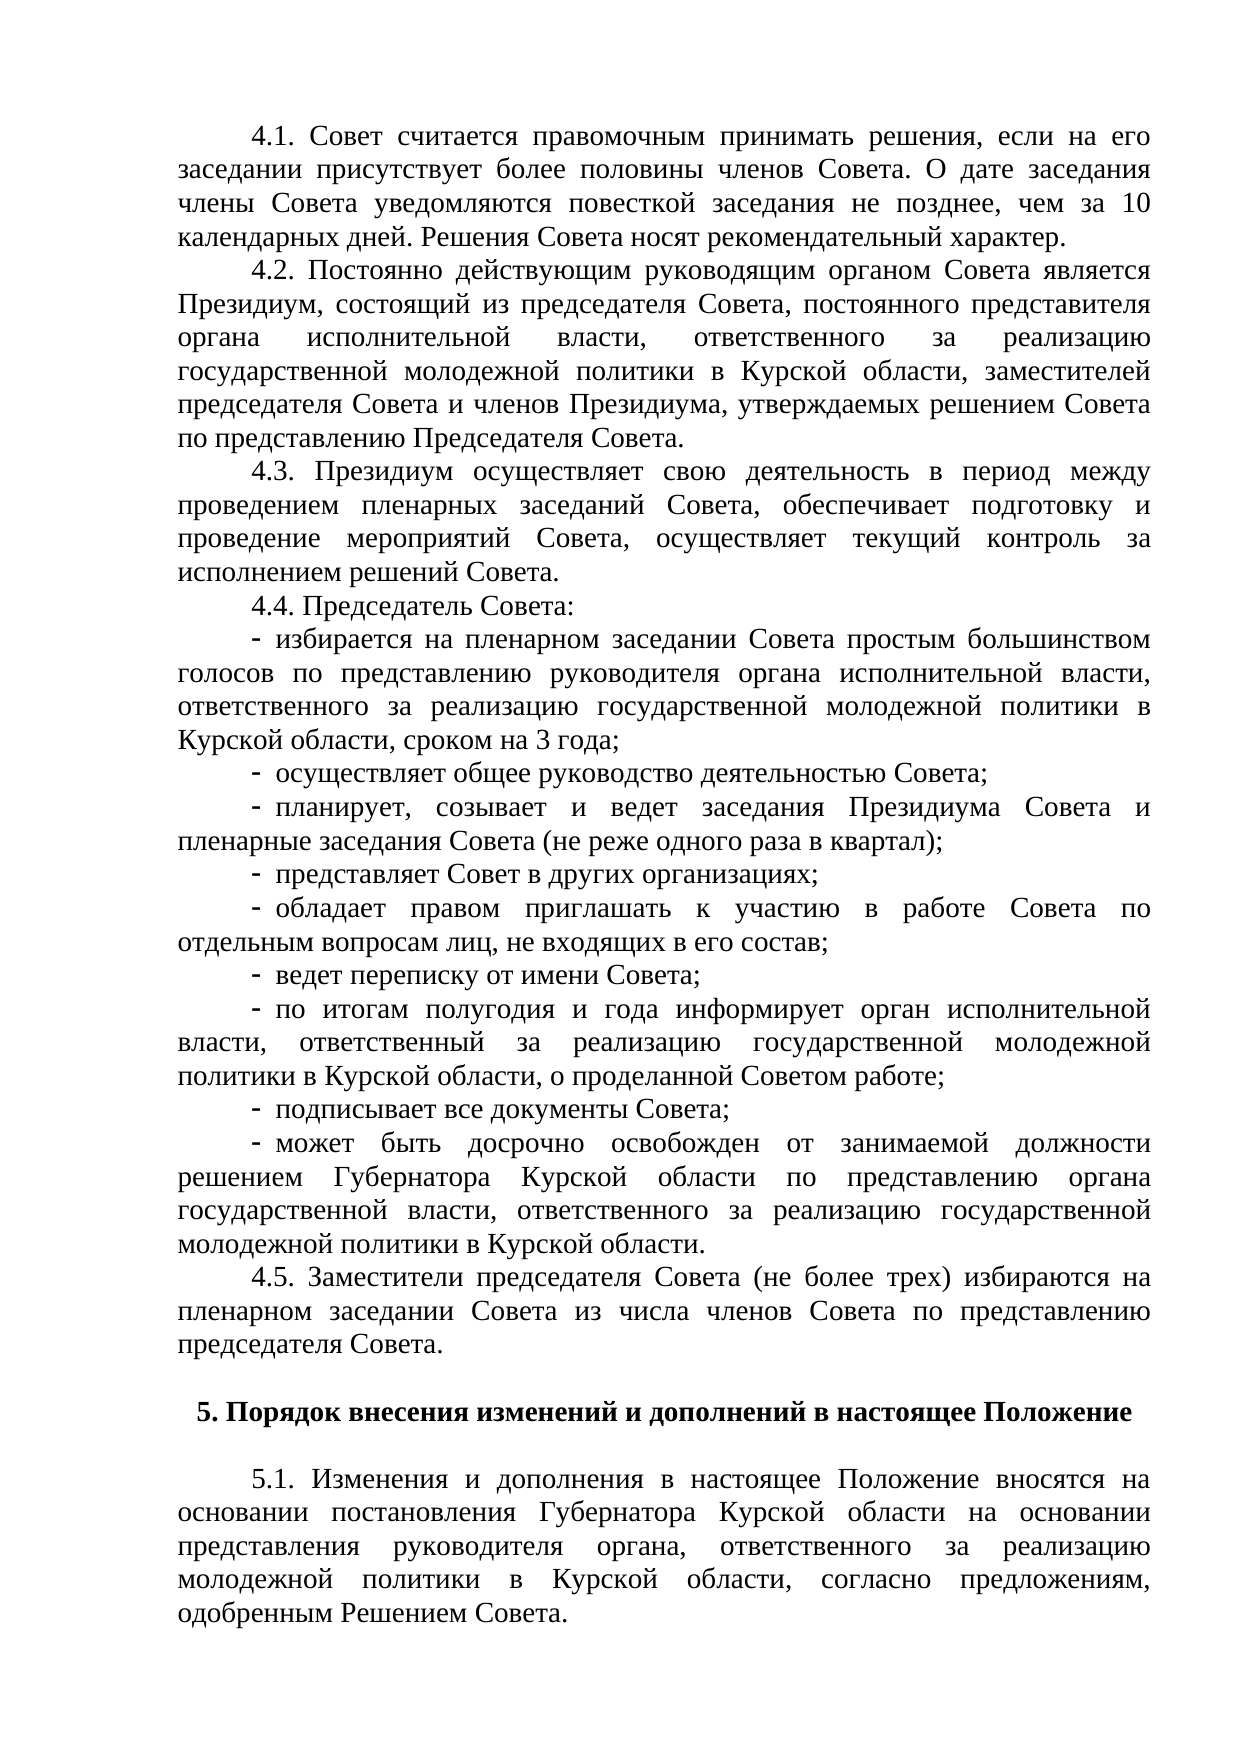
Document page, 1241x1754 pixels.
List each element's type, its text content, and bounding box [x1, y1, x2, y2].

text 4.1. Совет считается правомочным принимать решения, если на его заседании присутствует более половины членов Совета. О дате заседания члены Совета уведомляются повесткой заседания не позднее, чем за 10 календарных дней. Решения Совета носят рекомендательный характер. [177, 118, 1152, 252]
list подписывает все документы Совета; [177, 1092, 1152, 1125]
text 4.4. Председатель Совета: [177, 588, 1152, 621]
text 4.3. Президиум осуществляет свою деятельность в период между проведением пленарных заседаний Совета, обеспечивает подготовку и проведение мероприятий Совета, осуществляет текущий контроль за исполнением решений Совета. [177, 453, 1152, 588]
list представляет Совет в других организациях; [177, 856, 1152, 890]
list осуществляет общее руководство деятельностью Совета; [177, 756, 1152, 789]
list обладает правом приглашать к участию в работе Совета по отдельным вопросам лиц, не входящих в его состав; [177, 890, 1152, 957]
list планирует, созывает и ведет заседания Президиума Совета и пленарные заседания Совета (не реже одного раза в квартал); [177, 789, 1152, 856]
list ведет переписку от имени Совета; [177, 957, 1152, 991]
list избирается на пленарном заседании Совета простым большинством голосов по представлению руководителя органа исполнительной власти, ответственного за реализацию государственной молодежной политики в Курской области, сроком на 3 года; [177, 621, 1152, 756]
text 5.1. Изменения и дополнения в настоящее Положение вносятся на основании постановления Губернатора Курской области на основании представления руководителя органа, ответственного за реализацию молодежной политики в Курской области, согласно предложениям, одобренным Решением Совета. [177, 1461, 1152, 1628]
list может быть досрочно освобожден от занимаемой должности решением Губернатора Курской области по представлению органа государственной власти, ответственного за реализацию государственной молодежной политики в Курской области. [177, 1125, 1152, 1259]
text 4.2. Постоянно действующим руководящим органом Совета является Президиум, состоящий из председателя Совета, постоянного представителя органа исполнительной власти, ответственного за реализацию государственной молодежной политики в Курской области, заместителей председателя Совета и членов Президиума, утверждаемых решением Совета по представлению Председателя Совета. [177, 252, 1152, 453]
text 5. Порядок внесения изменений и дополнений в настоящее Положение [177, 1394, 1152, 1427]
list по итогам полугодия и года информирует орган исполнительной власти, ответственный за реализацию государственной молодежной политики в Курской области, о проделанной Советом работе; [177, 991, 1152, 1092]
text 4.5. Заместители председателя Совета (не более трех) избираются на пленарном заседании Совета из числа членов Совета по представлению председателя Совета. [177, 1259, 1152, 1360]
